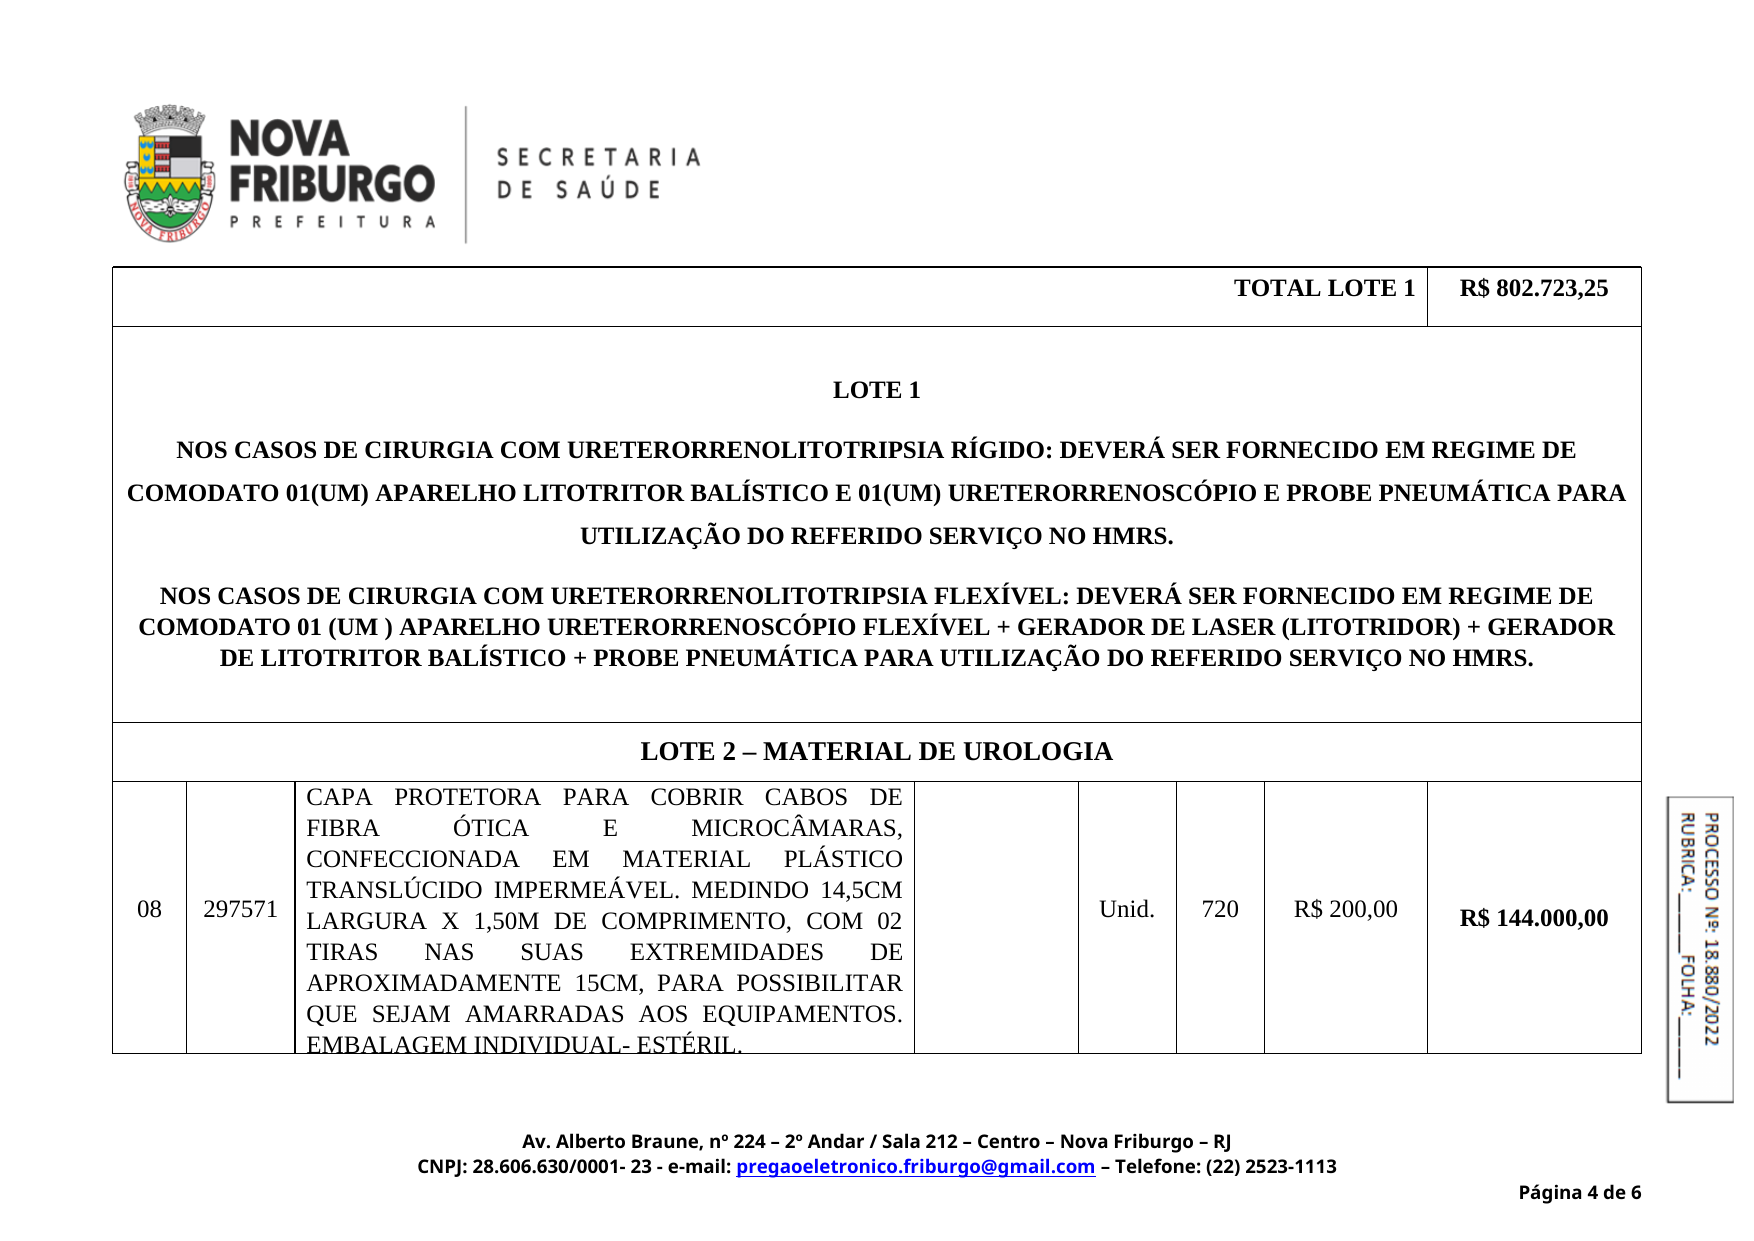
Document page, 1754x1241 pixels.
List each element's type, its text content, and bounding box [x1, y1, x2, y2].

table_cell LOTE 2 – MATERIAL DE UROLOGIA [113, 723, 1641, 781]
picture [112, 92, 717, 259]
table_cell Unid. [1079, 782, 1176, 1053]
table_cell TOTAL LOTE 1 [113, 268, 1427, 326]
table_cell 08 [113, 782, 186, 1053]
table_cell R$ 802.723,25 [1428, 268, 1641, 326]
table_cell CAPA PROTETORA PARA COBRIR CABOS DE FIBRA ÓTICA E MICROCÂMARAS, CONFECCIONADA EM MATERIAL PLÁSTICO TRANSLÚCIDO IMPERMEÁVEL. MEDINDO 14,5CM LARGURA X 1,50M DE COMPRIMENTO, COM 02 TIRAS NAS SUAS EXTREMIDADES DE APROXIMADAMENTE 15CM, PARA POSSIBILITAR QUE SEJAM AMARRADAS AOS EQUIPAMENTOS. EMBALAGEM INDIVIDUAL- ESTÉRIL. [296, 782, 914, 1053]
table_cell LOTE 1 NOS CASOS DE CIRURGIA COM URETERORRENOLITOTRIPSIA RÍGIDO: DEVERÁ SER FORNECIDO EM REGIME DE COMODATO 01(UM) APARELHO LITOTRITOR BALÍSTICO E 01(UM) URETERORRENOSCÓPIO E PROBE PNEUMÁTICA PARA UTILIZAÇÃO DO REFERIDO SERVIÇO NO HMRS. NOS CASOS DE CIRURGIA COM URETERORRENOLITOTRIPSIA FLEXÍVEL: DEVERÁ SER FORNECIDO EM REGIME DE COMODATO 01 (UM ) APARELHO URETERORRENOSCÓPIO FLEXÍVEL + GERADOR DE LASER (LITOTRIDOR) + GERADOR DE LITOTRITOR BALÍSTICO + PROBE PNEUMÁTICA PARA UTILIZAÇÃO DO REFERIDO SERVIÇO NO HMRS. [113, 327, 1641, 722]
picture [1665, 797, 1733, 1105]
table_cell R$ 200,00 [1265, 782, 1427, 1053]
table_cell R$ 144.000,00 [1428, 782, 1641, 1053]
table_cell 720 [1177, 782, 1264, 1053]
table_cell [915, 782, 1078, 1053]
table_cell 297571 [187, 782, 294, 1053]
